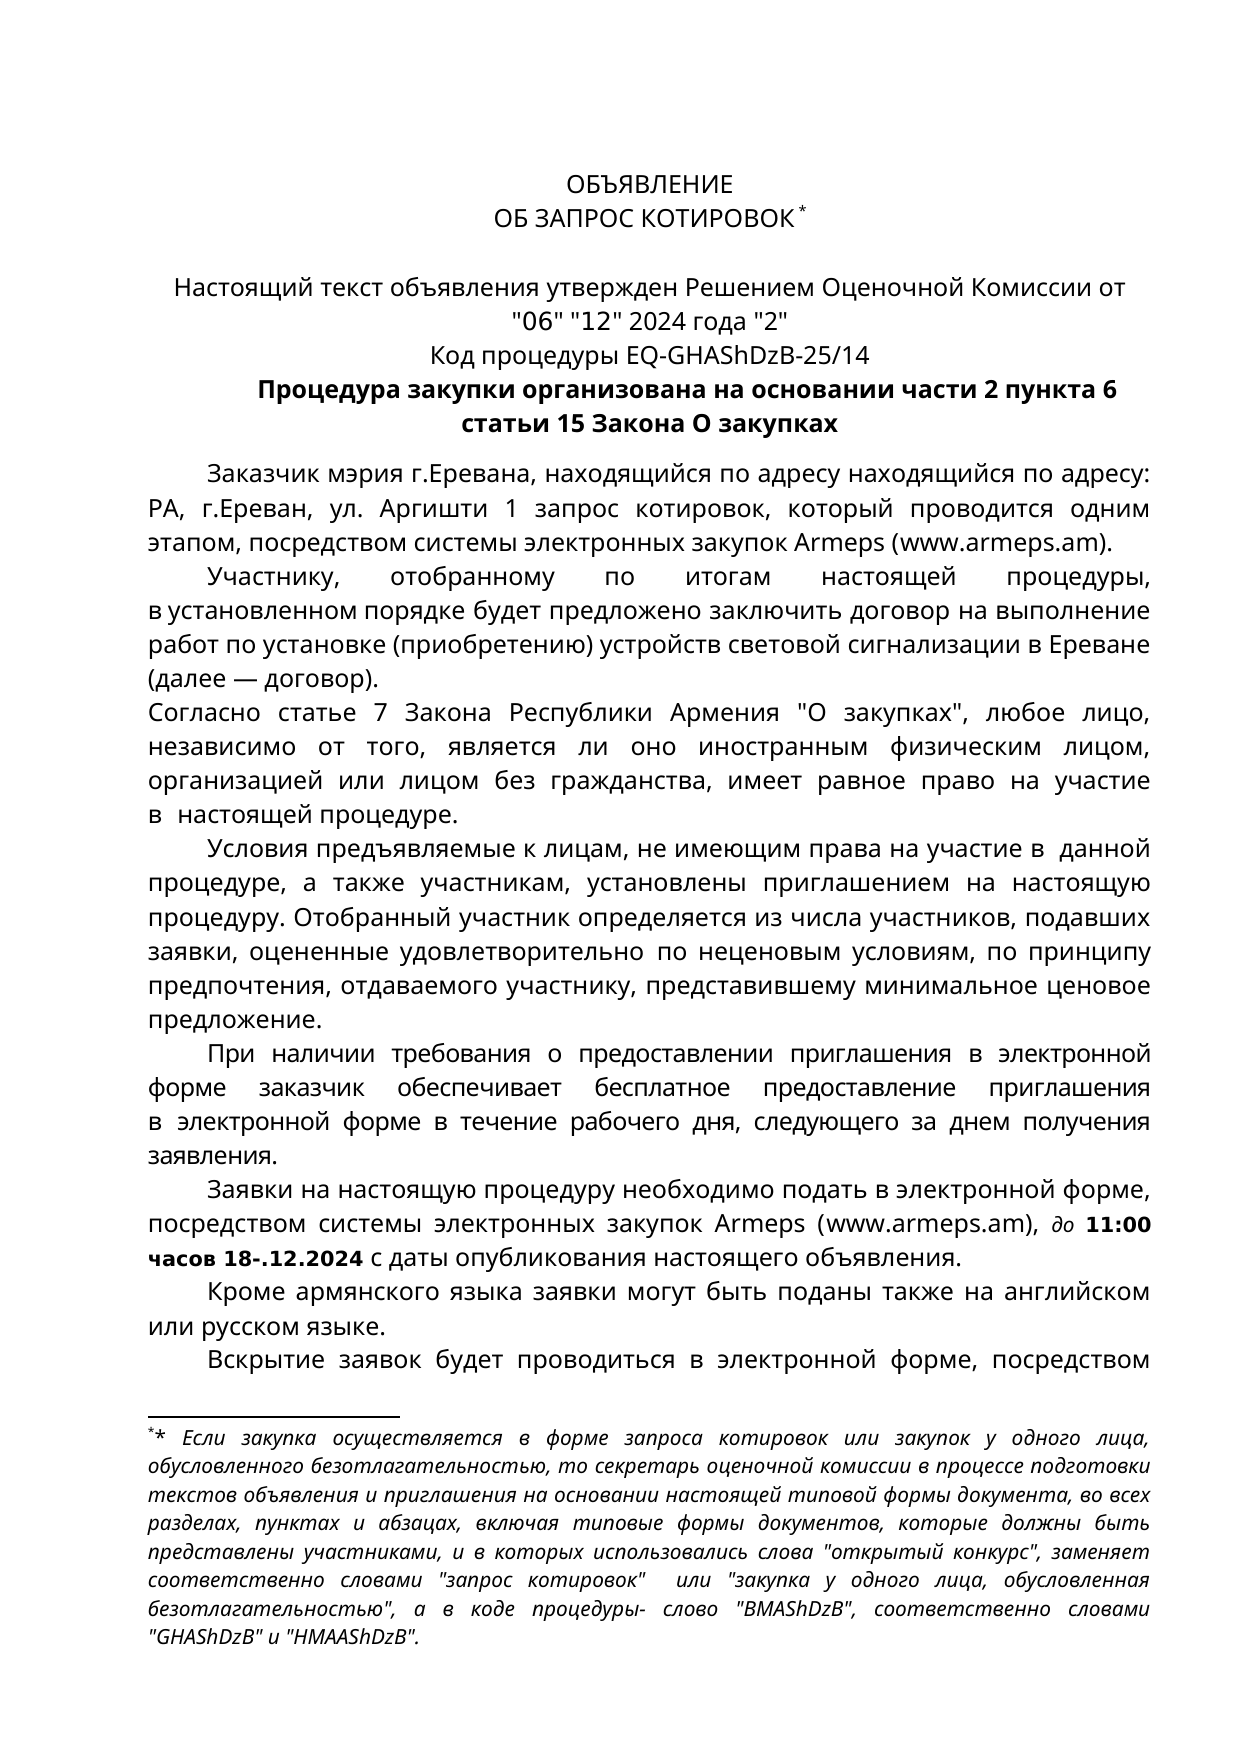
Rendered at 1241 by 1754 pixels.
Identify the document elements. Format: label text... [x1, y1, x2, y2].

text Заявки на настоящую процедуру необходимо подать в электронной форме, посредством системы электронных закупок Armeps (www.armeps.am), до 11:00 часов 18-.12.2024 с даты опубликования настоящего объявления. [148, 1172, 1152, 1274]
text При наличии требования о предоставлении приглашения в электронной форме заказчик обеспечивает бесплатное предоставление приглашения в электронной форме в течение рабочего дня, следующего за днем получения заявления. [148, 1035, 1152, 1172]
text Процедура закупки организована на основании части 2 пункта 6 статьи 15 Закона О закупках [148, 371, 1152, 439]
text Участнику, отобранному по итогам настоящей процедуры, в установленном порядке будет предложено заключить договор на выполнение работ по установке (приобретению) устройств световой сигнализации в Ереване (далее — договор). [148, 558, 1152, 694]
text Кроме армянского языка заявки могут быть поданы также на английском или русском языке. [148, 1274, 1152, 1342]
text ОБЪЯВЛЕНИЕ [148, 167, 1152, 201]
text Условия предъявляемые к лицам, не имеющим права на участие в данной процедуре, а также участникам, установлены приглашением на настоящую процедуру. Отобранный участник определяется из числа участников, подавших заявки, оцененные удовлетворительно по неценовым условиям, по принципу предпочтения, отдаваемого участнику, представившему минимальное ценовое предложение. [148, 831, 1152, 1035]
text Код процедуры EQ-GHAShDzB-25/14 [148, 337, 1152, 371]
text Согласно статье 7 Закона Республики Армения "О закупках", любое лицо, независимо от того, является ли оно иностранным физическим лицом, организацией или лицом без гражданства, имеет равное право на участие в настоящей процедуре. [148, 694, 1152, 831]
text ОБ ЗАПРОС КОТИРОВОК * [148, 201, 1152, 235]
text Настоящий текст объявления утвержден Решением Оценочной Комиссии от "06" "12" 2024 года "2" [148, 269, 1152, 337]
text Заказчик мэрия г.Еревана, находящийся по адресу находящийся по адресу: РА, г.Ереван, ул. Аргишти 1 запрос котировок, который проводится одним этапом, посредством системы электронных закупок Armeps (www.armeps.am). [148, 456, 1152, 558]
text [148, 1342, 1152, 1376]
